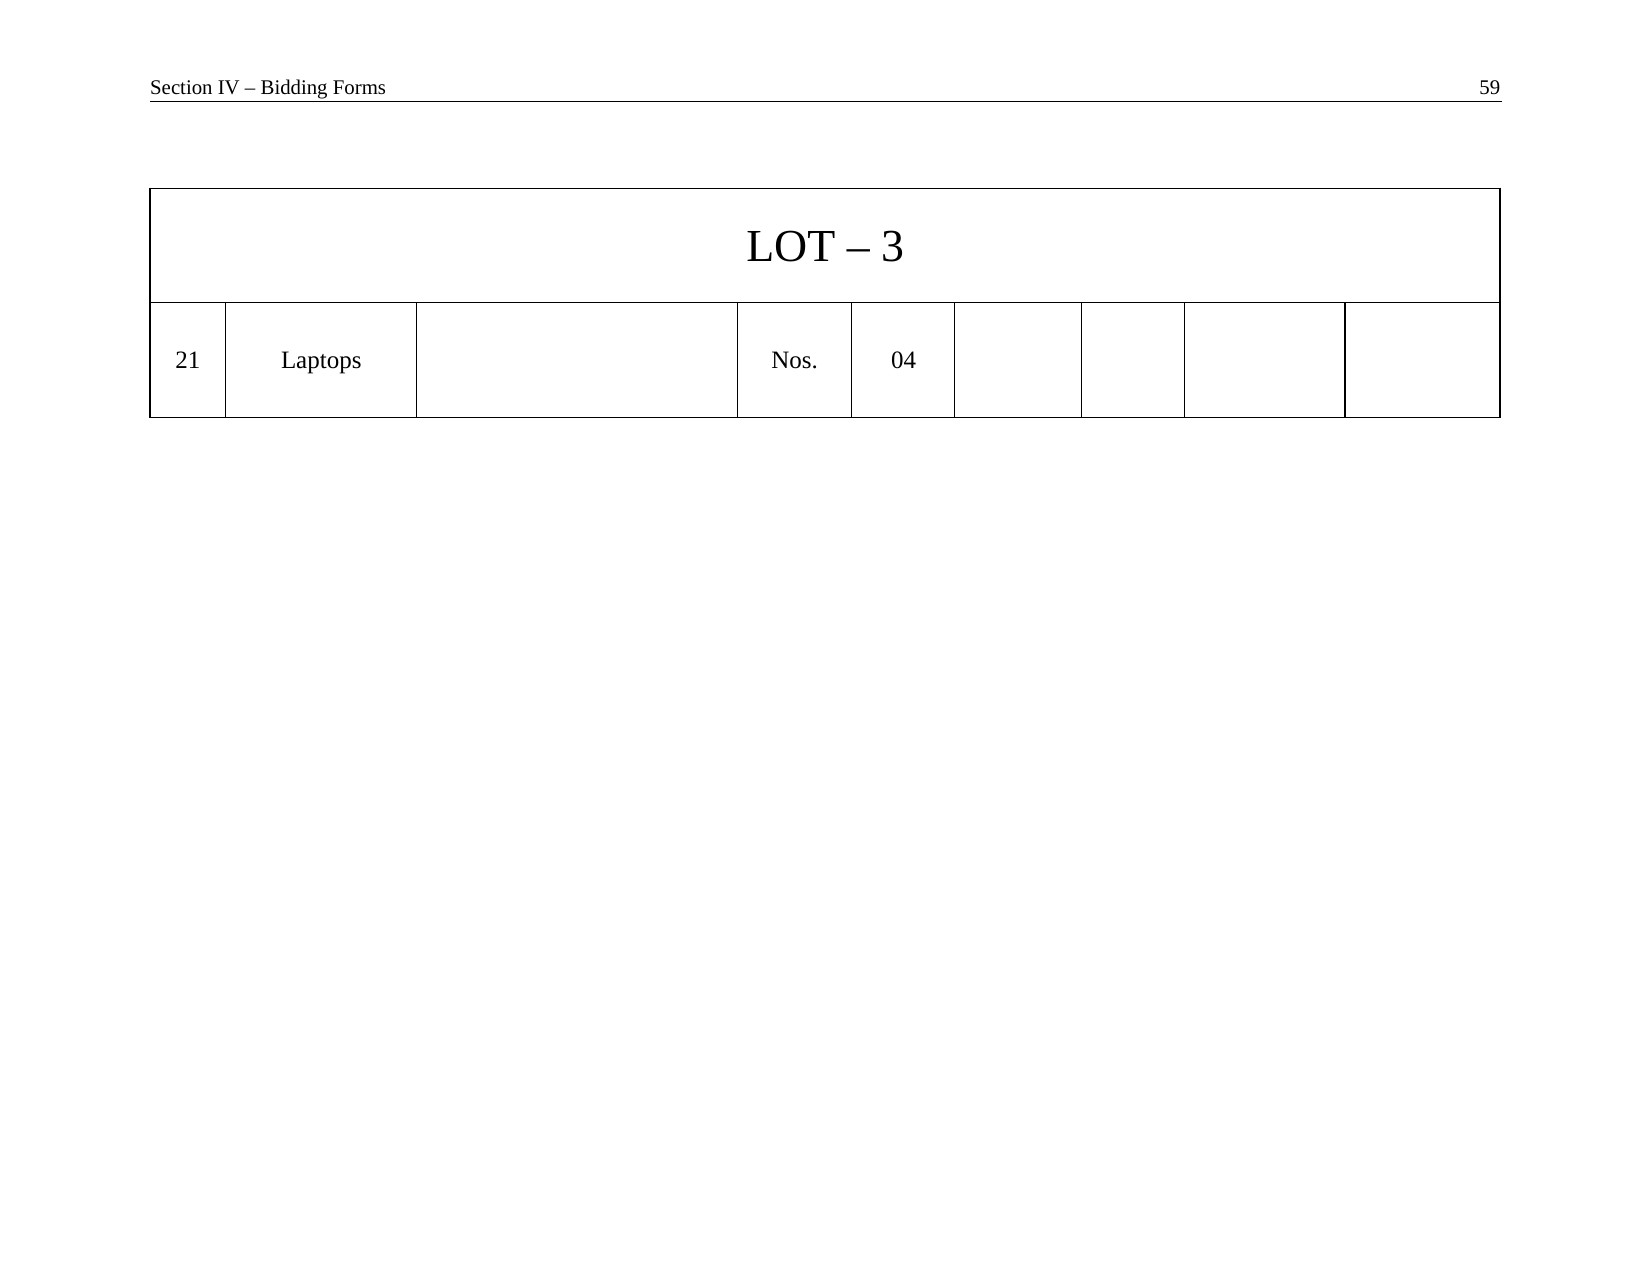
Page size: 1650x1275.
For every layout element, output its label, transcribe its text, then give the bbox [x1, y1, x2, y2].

table_cell [1346, 303, 1499, 417]
table_cell 04 [852, 303, 954, 417]
table_cell Nos. [738, 303, 851, 417]
table_cell [1185, 303, 1344, 417]
table_cell [1082, 303, 1184, 417]
table_cell Laptops [226, 303, 416, 417]
table_cell [417, 303, 737, 417]
table_cell [955, 303, 1081, 417]
table_cell LOT – 3 [151, 189, 1499, 302]
table_cell 21 [151, 303, 225, 417]
